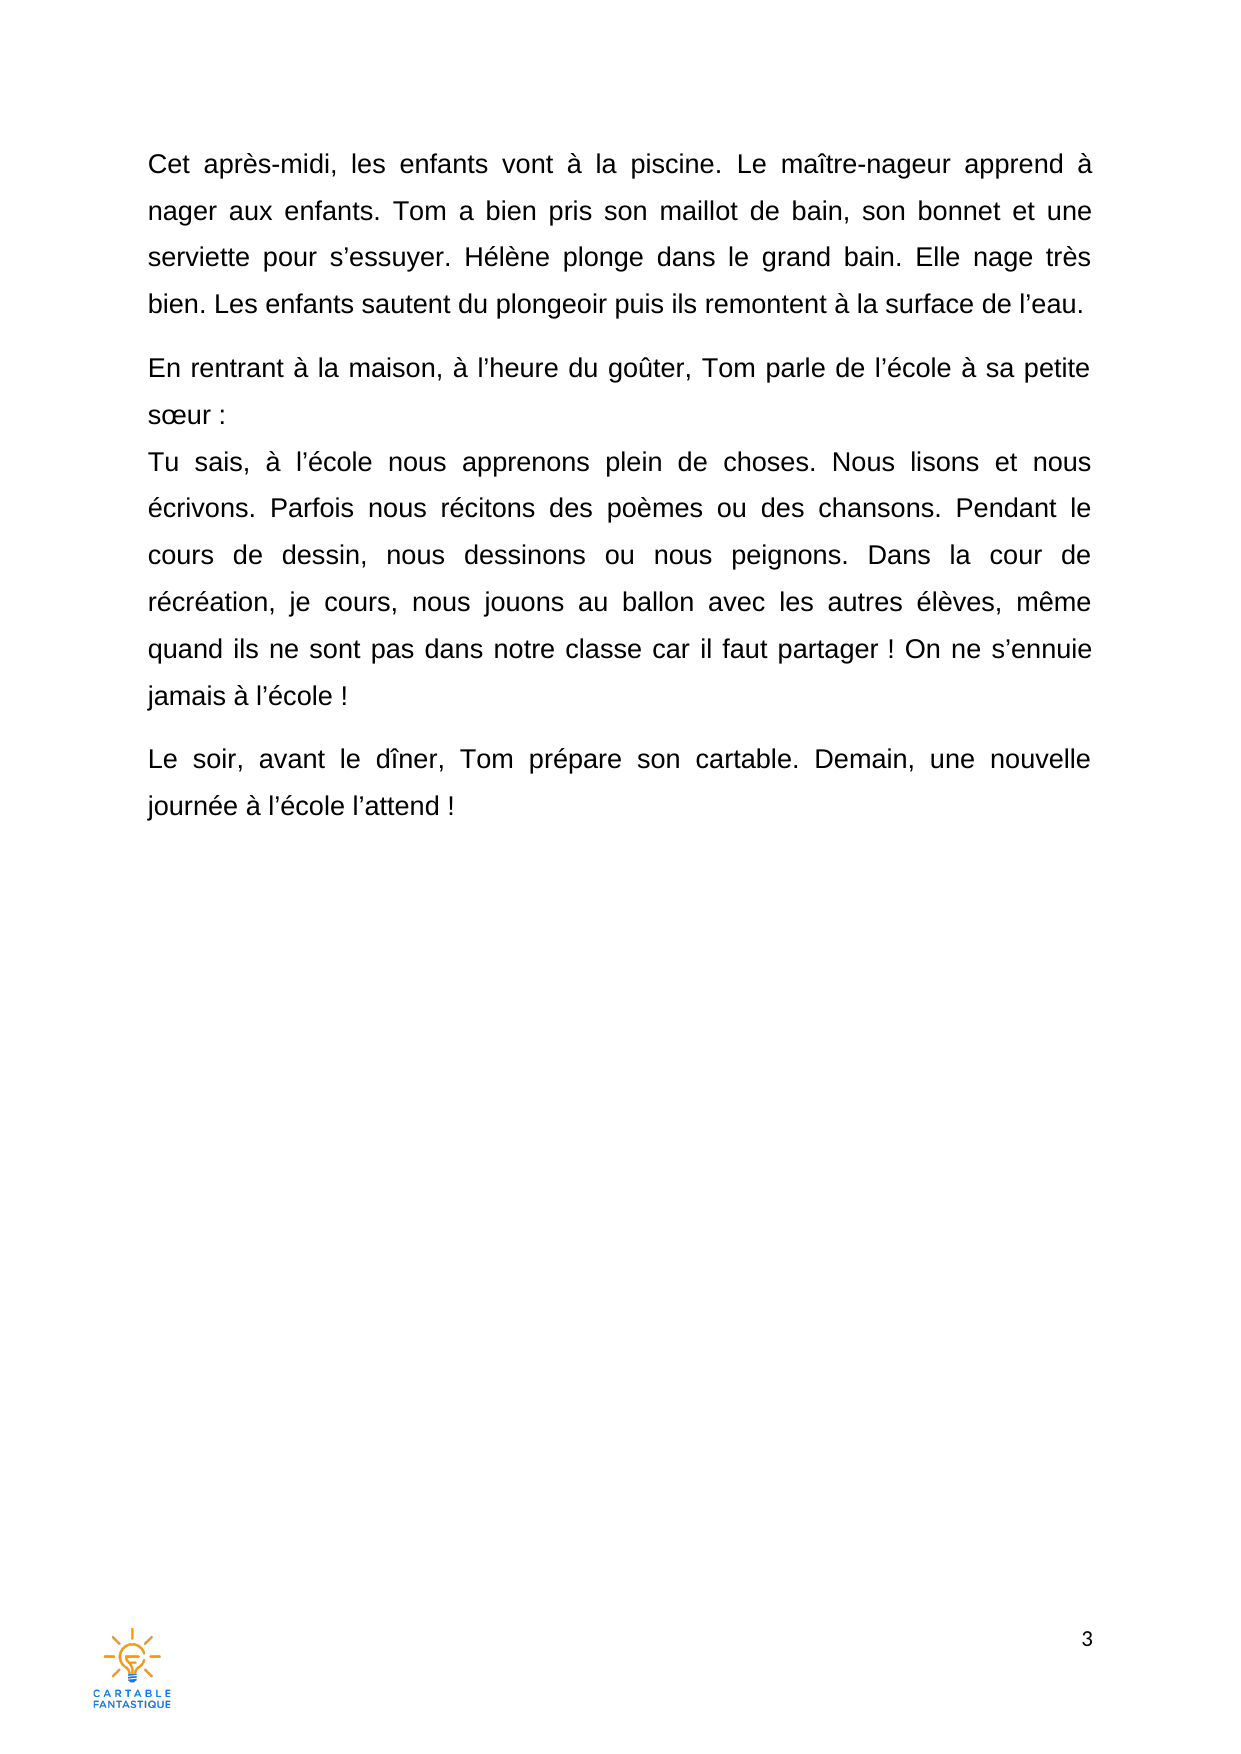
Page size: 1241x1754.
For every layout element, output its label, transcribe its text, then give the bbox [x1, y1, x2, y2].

picture [93, 1628, 171, 1708]
text Cet après-midi, les enfants vont à la piscine. Le maître-nageur apprend à nager aux enfants. Tom a bien pris son maillot de bain, son bonnet et une serviette pour s’essuyer. Hélène plonge dans le grand bain. Elle nage très bien. Les enfants sautent du plongeoir puis ils remontent à la surface de l’eau. [148, 148, 1093, 319]
text En rentrant à la maison, à l’heure du goûter, Tom parle de l’école à sa petite sœur : Tu sais, à l’école nous apprenons plein de choses. Nous lisons et nous écrivons. Parfois nous récitons des poèmes ou des chansons. Pendant le cours de dessin, nous dessinons ou nous peignons. Dans la cour de récréation, je cours, nous jouons au ballon avec les autres élèves, même quand ils ne sont pas dans notre classe car il faut partager ! On ne s’ennuie jamais à l’école ! [148, 352, 1093, 711]
text Le soir, avant le dîner, Tom prépare son cartable. Demain, une nouvelle journée à l’école l’attend ! [148, 743, 1093, 822]
